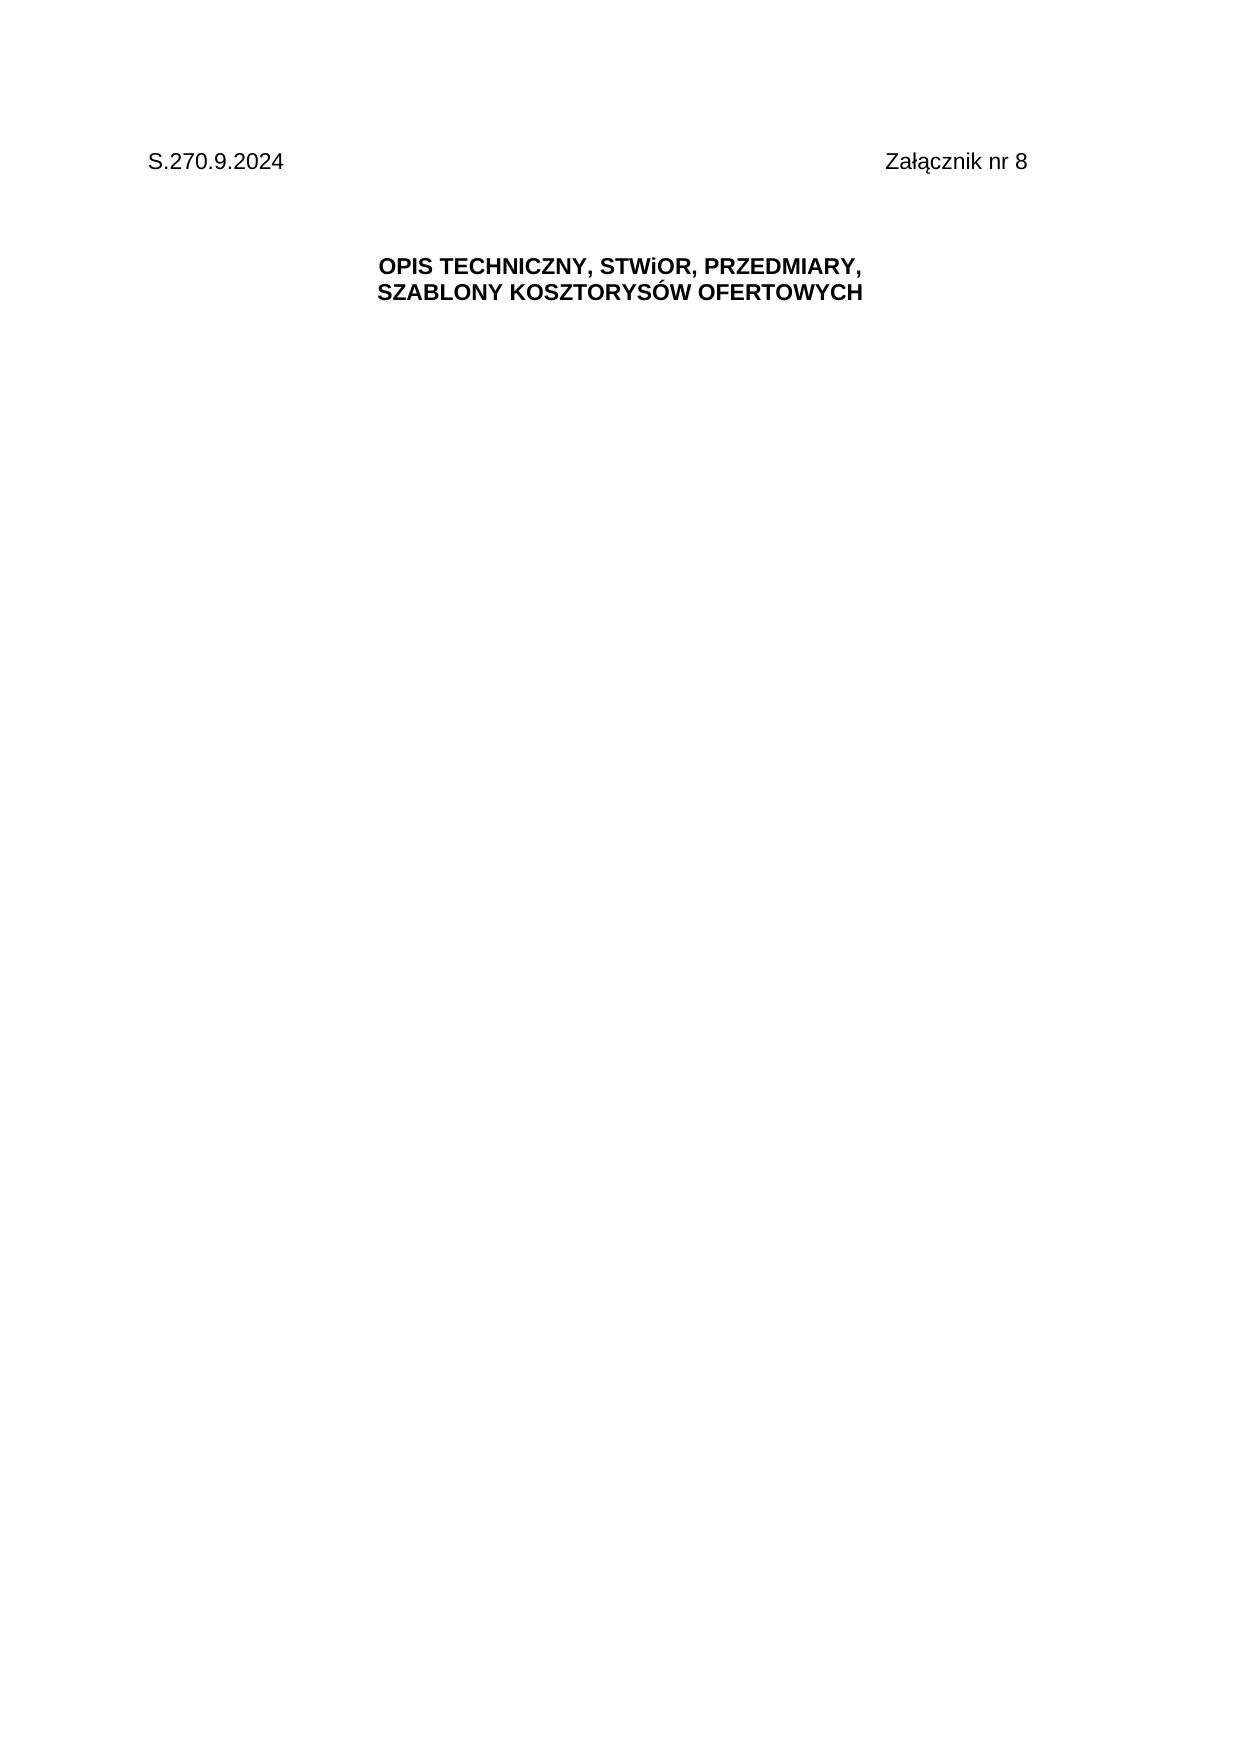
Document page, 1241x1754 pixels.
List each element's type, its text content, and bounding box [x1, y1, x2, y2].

text S.270.9.2024 Załącznik nr 8 [148, 148, 1093, 174]
text OPIS TECHNICZNY, STWiOR, PRZEDMIARY, [148, 253, 1093, 279]
text SZABLONY KOSZTORYSÓW OFERTOWYCH [148, 279, 1093, 306]
